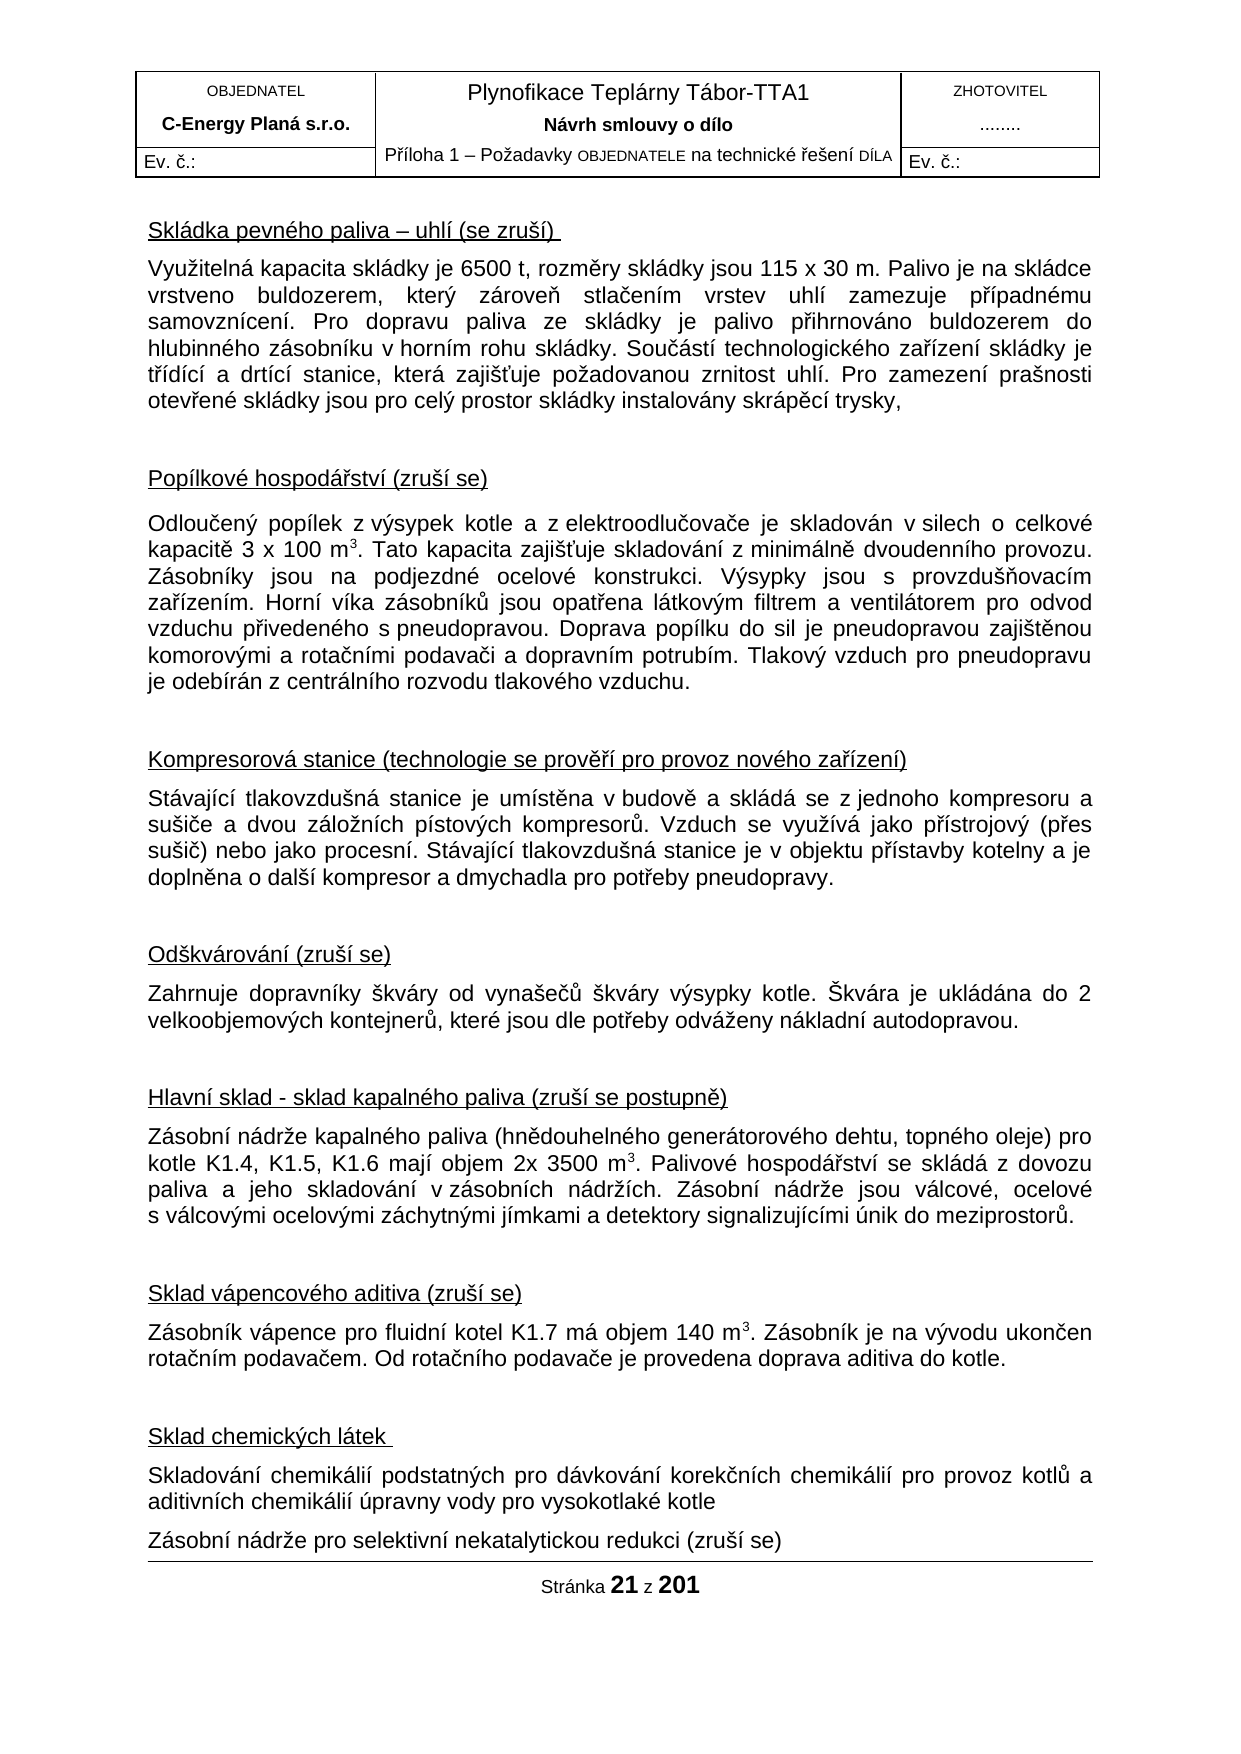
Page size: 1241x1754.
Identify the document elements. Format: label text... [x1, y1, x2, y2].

text Zahrnuje dopravníky škváry od vynašečů škváry výsypky kotle. Škvára je ukládána do 2 velkoobjemových kontejnerů, které jsou dle potřeby odváženy nákladní autodopravou. [148, 980, 1093, 1033]
text Skladování chemikálií podstatných pro dávkování korekčních chemikálií pro provoz kotlů a aditivních chemikálií úpravny vody pro vysokotlaké kotle [148, 1462, 1093, 1514]
text Odloučený popílek z výsypek kotle a z elektroodlučovače je skladován v silech o celkové kapacitě 3 x 100 m3. Tato kapacita zajišťuje skladování z minimálně dvoudenního provozu. Zásobníky jsou na podjezdné ocelové konstrukci. Výsypky jsou s provzdušňovacím zařízením. Horní víka zásobníků jsou opatřena látkovým filtrem a ventilátorem pro odvod vzduchu přivedeného s pneudopravou. Doprava popílku do sil je pneudopravou zajištěnou komorovými a rotačními podavači a dopravním potrubím. Tlakový vzduch pro pneudopravu je odebírán z centrálního rozvodu tlakového vzduchu. [148, 510, 1093, 694]
text Skládka pevného paliva – uhlí (se zruší) [148, 217, 1093, 243]
text Hlavní sklad - sklad kapalného paliva (zruší se postupně) [148, 1084, 1093, 1111]
text Zásobník vápence pro fluidní kotel K1.7 má objem 140 m3. Zásobník je na vývodu ukončen rotačním podavačem. Od rotačního podavače je provedena doprava aditiva do kotle. [148, 1319, 1093, 1372]
text Zásobní nádrže kapalného paliva (hnědouhelného generátorového dehtu, topného oleje) pro kotle K1.4, K1.5, K1.6 mají objem 2x 3500 m3. Palivové hospodářství se skládá z dovozu paliva a jeho skladování v zásobních nádržích. Zásobní nádrže jsou válcové, ocelové s válcovými ocelovými záchytnými jímkami a detektory signalizujícími únik do meziprostorů. [148, 1123, 1093, 1229]
text Odškvárování (zruší se) [148, 941, 1093, 968]
text Popílkové hospodářství (zruší se) [148, 465, 1093, 491]
text Sklad vápencového aditiva (zruší se) [148, 1280, 1093, 1306]
text Využitelná kapacita skládky je 6500 t, rozměry skládky jsou 115 x 30 m. Palivo je na skládce vrstveno buldozerem, který zároveň stlačením vrstev uhlí zamezuje případnému samovznícení. Pro dopravu paliva ze skládky je palivo přihrnováno buldozerem do hlubinného zásobníku v horním rohu skládky. Součástí technologického zařízení skládky je třídící a drtící stanice, která zajišťuje požadovanou zrnitost uhlí. Pro zamezení prašnosti otevřené skládky jsou pro celý prostor skládky instalovány skrápěcí trysky, [148, 255, 1093, 413]
text Sklad chemických látek [148, 1423, 1093, 1449]
text Kompresorová stanice (technologie se prověří pro provoz nového zařízení) [148, 746, 1093, 772]
text Stávající tlakovzdušná stanice je umístěna v budově a skládá se z jednoho kompresoru a sušiče a dvou záložních pístových kompresorů. Vzduch se využívá jako přístrojový (přes sušič) nebo jako procesní. Stávající tlakovzdušná stanice je v objektu přístavby kotelny a je doplněna o další kompresor a dmychadla pro potřeby pneudopravy. [148, 785, 1093, 890]
text Zásobní nádrže pro selektivní nekatalytickou redukci (zruší se) [148, 1527, 1093, 1553]
